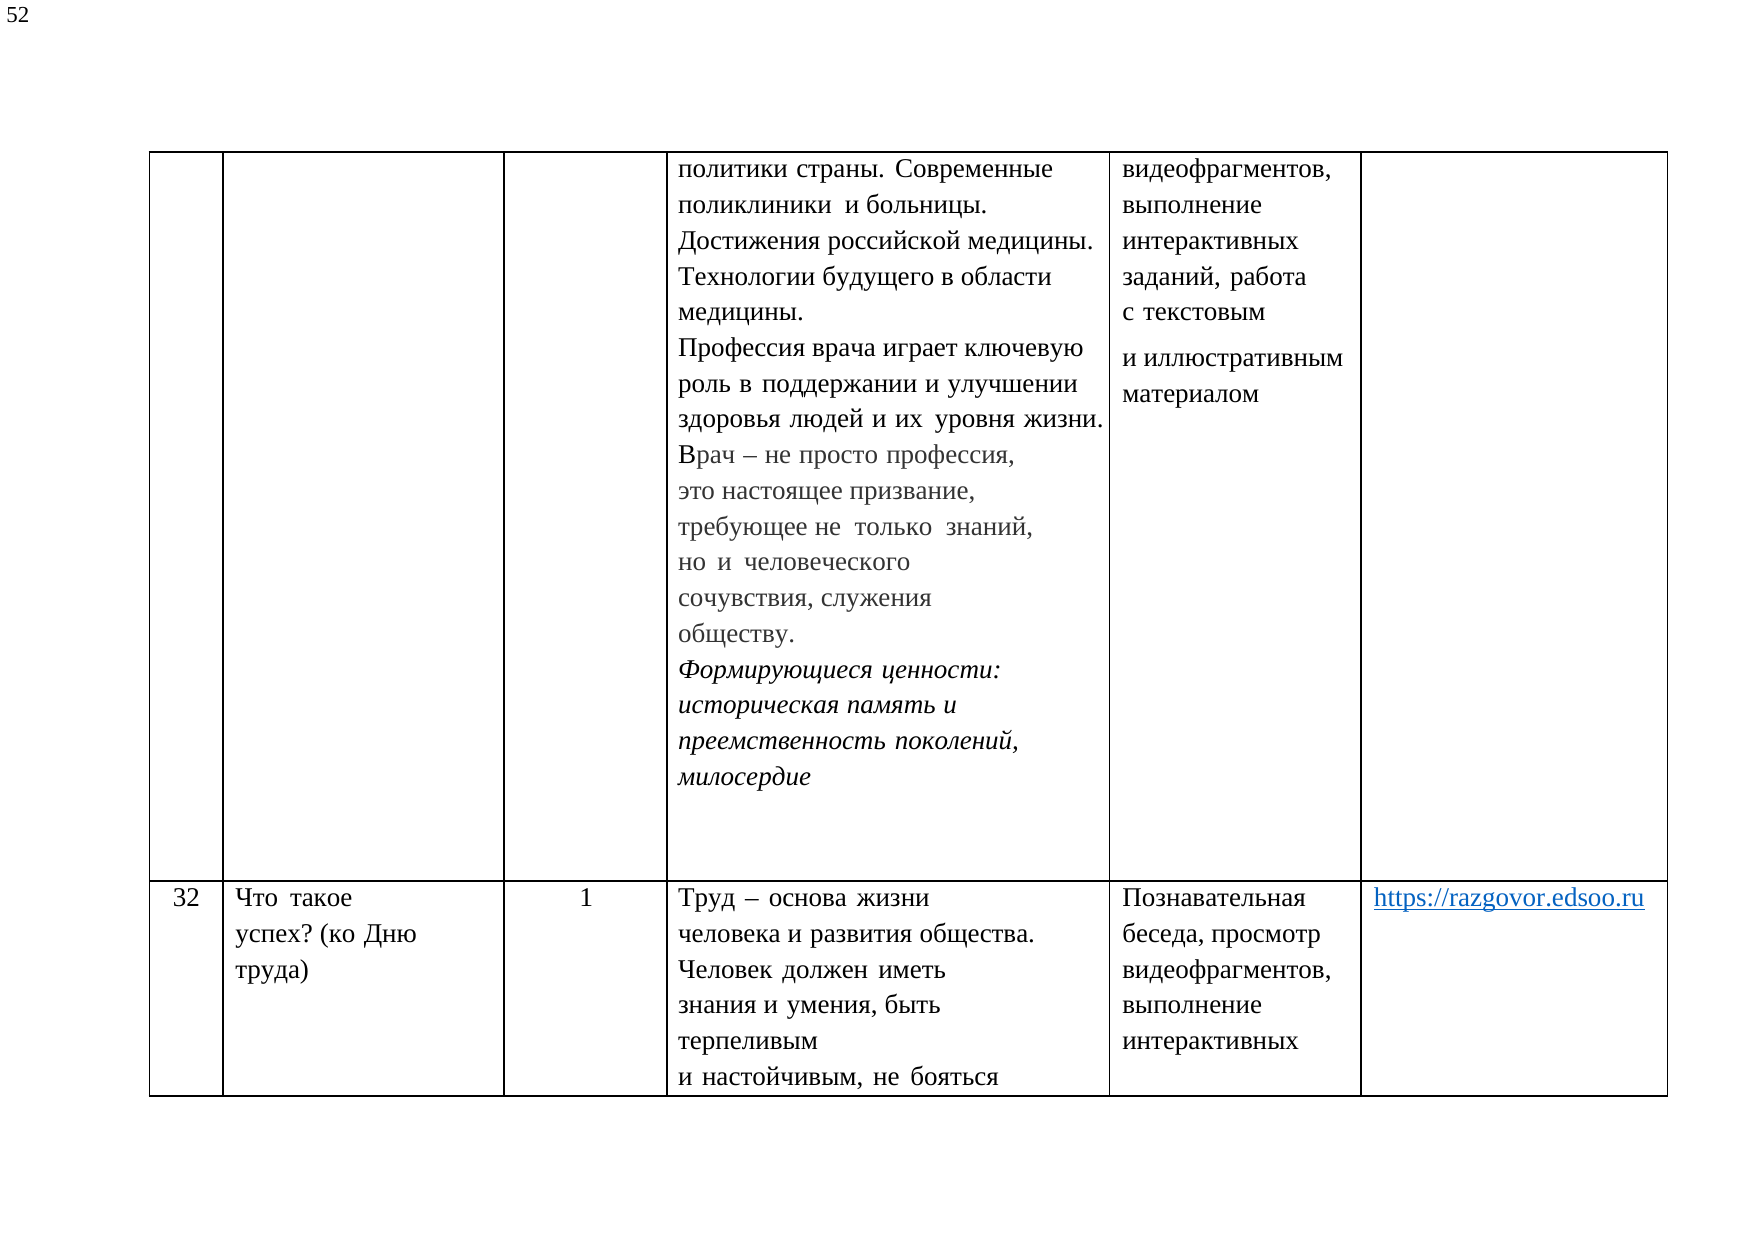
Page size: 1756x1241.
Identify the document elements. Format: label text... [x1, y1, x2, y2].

table_header [1362, 153, 1667, 880]
table_cell 1 [505, 882, 666, 1095]
table_cell Познавательная беседа, просмотр видеофрагментов, выполнение интерактивных [1110, 882, 1360, 1095]
table_header [505, 153, 666, 880]
table_header видеофрагментов, выполнение интерактивных заданий, работа с текстовым и иллюстративным материалом [1110, 153, 1360, 880]
table_cell https://razgovor.edsoo.ru [1362, 882, 1667, 1095]
table_cell 32 [150, 882, 222, 1095]
table_header политики страны. Современные поликлиники и больницы. Достижения российской медицины. Технологии будущего в области медицины. Профессия врача играет ключевую роль в поддержании и улучшении здоровья людей и их уровня жизни. Врач – не просто профессия, это настоящее призвание, требующее не только знаний, но и человеческого сочувствия, служения обществу. Формирующиеся ценности: историческая память и преемственность поколений, милосердие [668, 153, 1109, 880]
table_header [224, 153, 503, 880]
table_cell Что такое успех? (ко Дню труда) [224, 882, 503, 1095]
table_cell Труд – основа жизни человека и развития общества. Человек должен иметь знания и умения, быть терпеливым и настойчивым, не бояться [668, 882, 1109, 1095]
table_header [150, 153, 222, 880]
